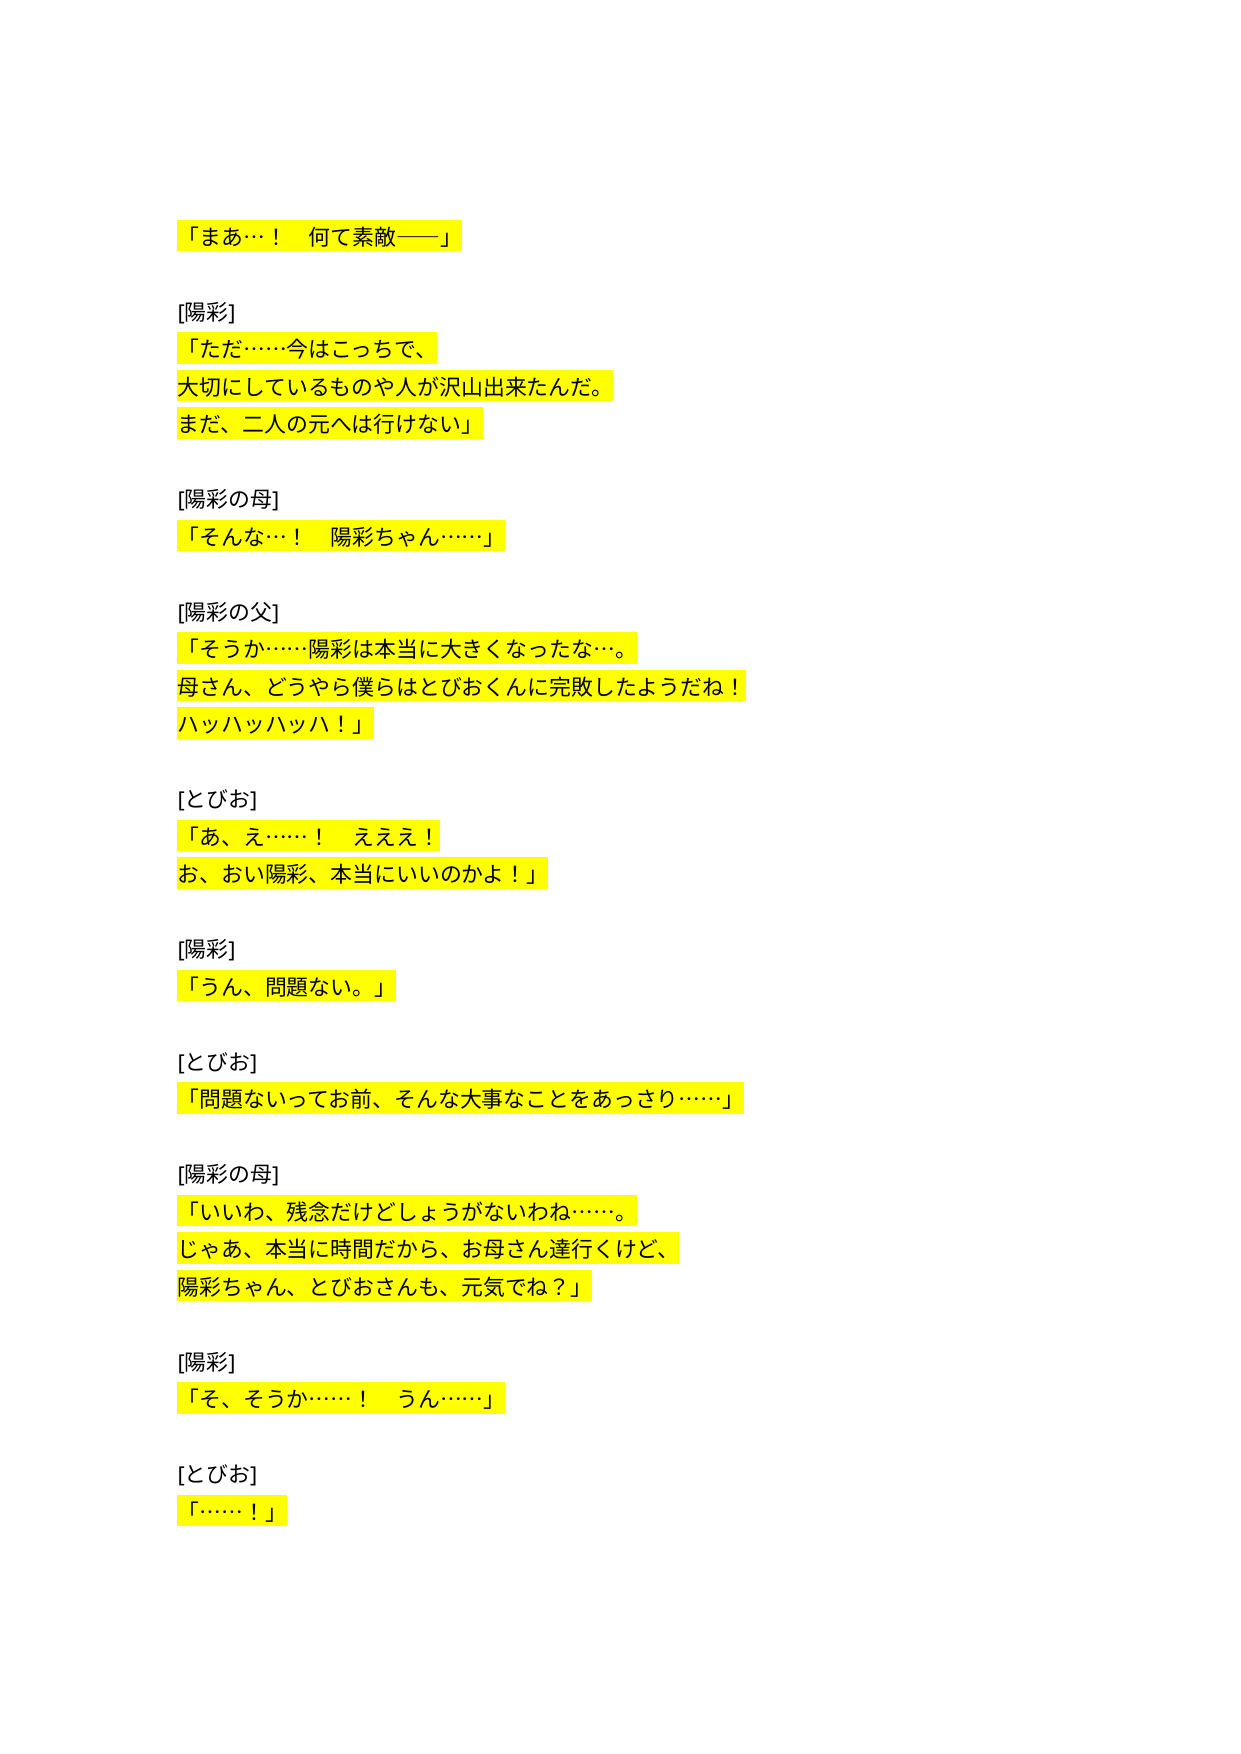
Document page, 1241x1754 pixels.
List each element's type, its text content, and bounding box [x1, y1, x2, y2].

text [陽彩] [177, 1342, 1063, 1379]
text 「そんな…！ 陽彩ちゃん……」 [177, 517, 1063, 554]
text 「ただ……今はこっちで、 [177, 329, 1063, 367]
text 「あ、え……！ えええ！ [177, 817, 1063, 854]
text 「問題ないってお前、そんな大事なことをあっさり……」 [177, 1079, 1063, 1117]
text 「うん、問題ない。」 [177, 967, 1063, 1004]
text [陽彩] [177, 292, 1063, 329]
text 母さん、どうやら僕らはとびおくんに完敗したようだね！ [177, 667, 1063, 704]
text 「いいわ、残念だけどしょうがないわね……。 [177, 1192, 1063, 1229]
text 大切にしているものや人が沢山出来たんだ。 [177, 367, 1063, 404]
text 「そ、そうか……！ うん……」 [177, 1379, 1063, 1417]
text [陽彩の父] [177, 592, 1063, 629]
text [とびお] [177, 1454, 1063, 1492]
text 「……！」 [177, 1492, 1063, 1529]
text ハッハッハッハ！」 [177, 704, 1063, 742]
text 「そうか……陽彩は本当に大きくなったな…。 [177, 629, 1063, 667]
text まだ、二人の元へは行けない」 [177, 404, 1063, 442]
text [陽彩の母] [177, 479, 1063, 517]
text [とびお] [177, 1042, 1063, 1079]
text じゃあ、本当に時間だから、お母さん達行くけど、 [177, 1229, 1063, 1267]
text お、おい陽彩、本当にいいのかよ！」 [177, 854, 1063, 892]
text 陽彩ちゃん、とびおさんも、元気でね？」 [177, 1267, 1063, 1304]
text 「まあ…！ 何て素敵――」 [177, 217, 1063, 254]
text [陽彩] [177, 929, 1063, 967]
text [とびお] [177, 779, 1063, 817]
text [陽彩の母] [177, 1154, 1063, 1192]
